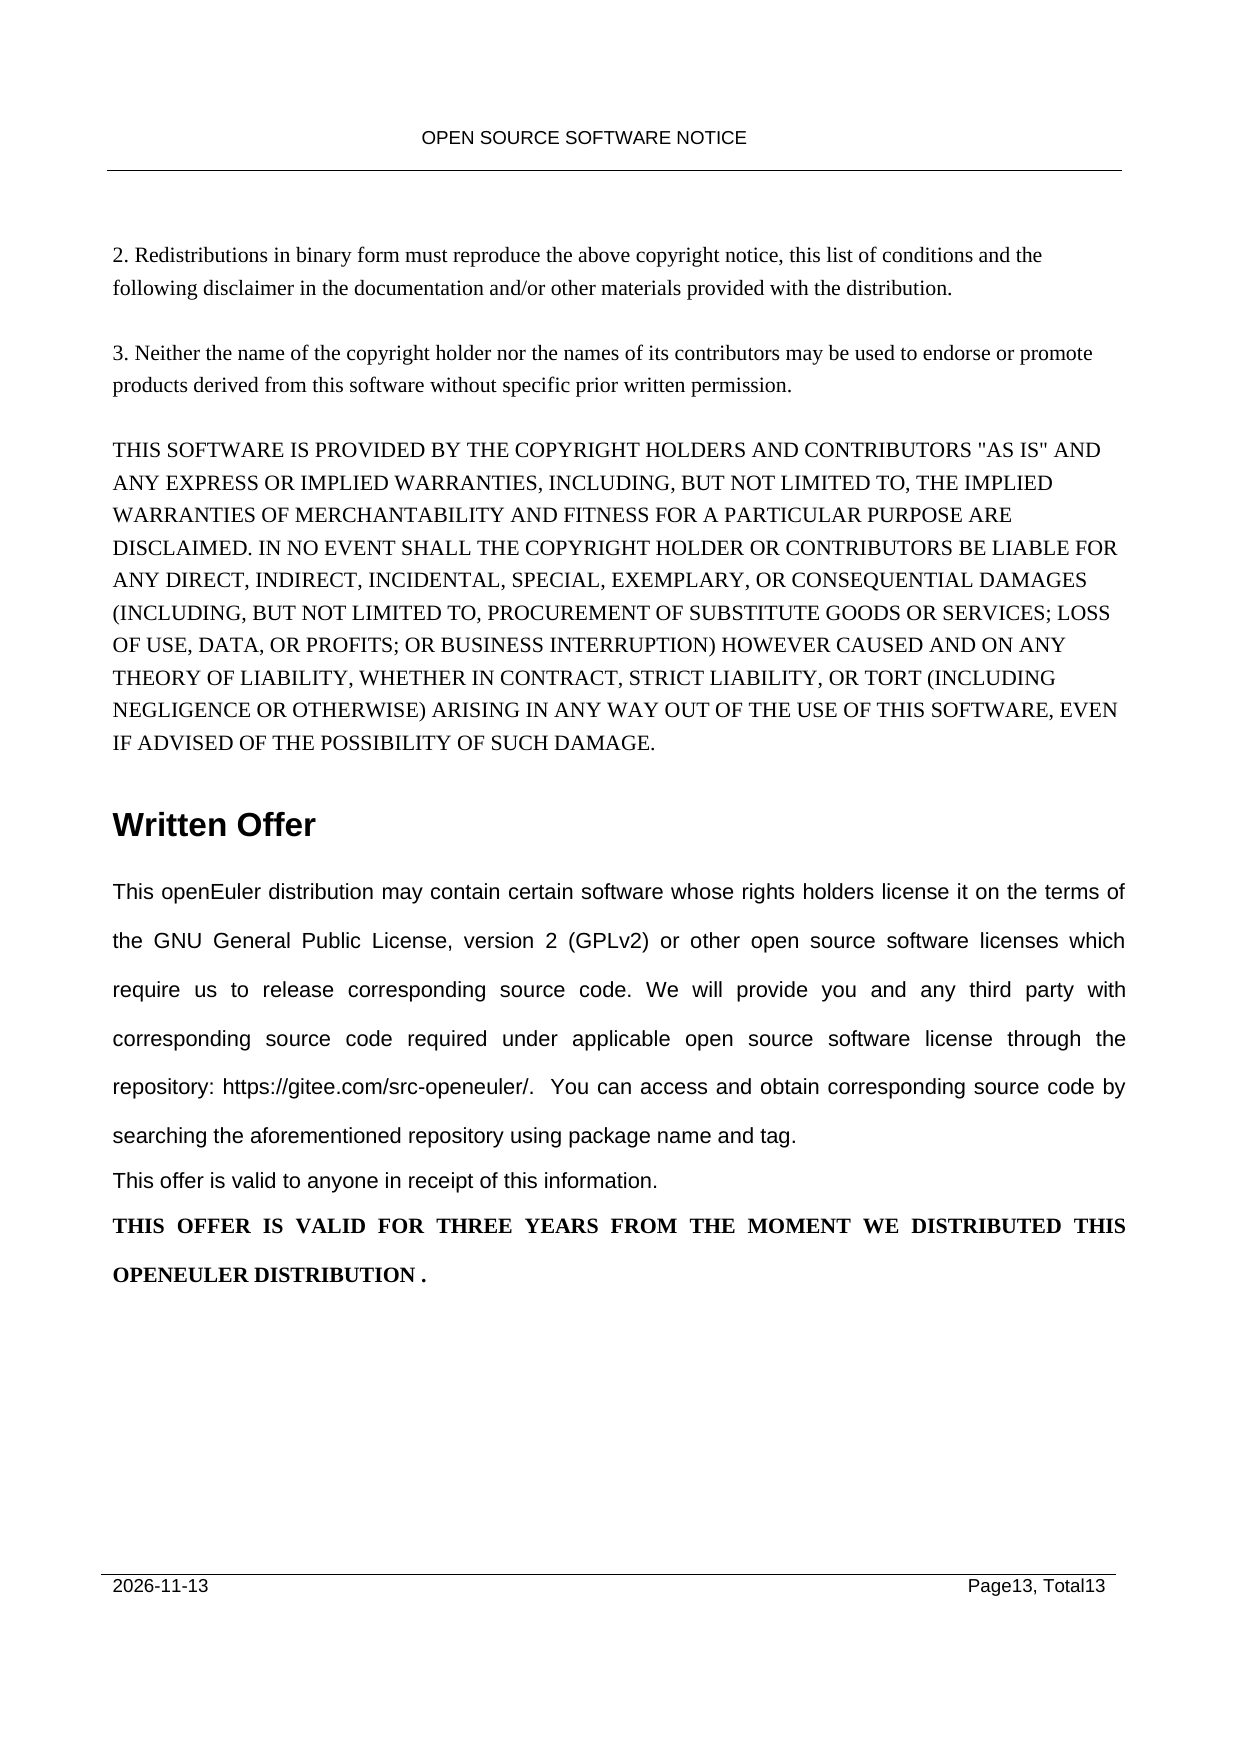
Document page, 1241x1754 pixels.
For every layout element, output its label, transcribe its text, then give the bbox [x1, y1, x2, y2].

text This offer is valid to anyone in receipt of this information. [112, 1164, 1128, 1197]
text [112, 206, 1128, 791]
text THIS OFFER IS VALID FOR THREE YEARS FROM THE MOMENT WE DISTRIBUTED THIS OPENEULER DISTRIBUTION . [112, 1209, 1128, 1291]
text Written Offer [112, 791, 1128, 856]
text This openEuler distribution may contain certain software whose rights holders license it on the terms of the GNU General Public License, version 2 (GPLv2) or other open source software licenses which require us to release corresponding source code. We will provide you and any third party with corresponding source code required under applicable open source software license through the repository: https://gitee.com/src-openeuler/. You can access and obtain corresponding source code by searching the aforementioned repository using package name and tag. [112, 876, 1128, 1152]
